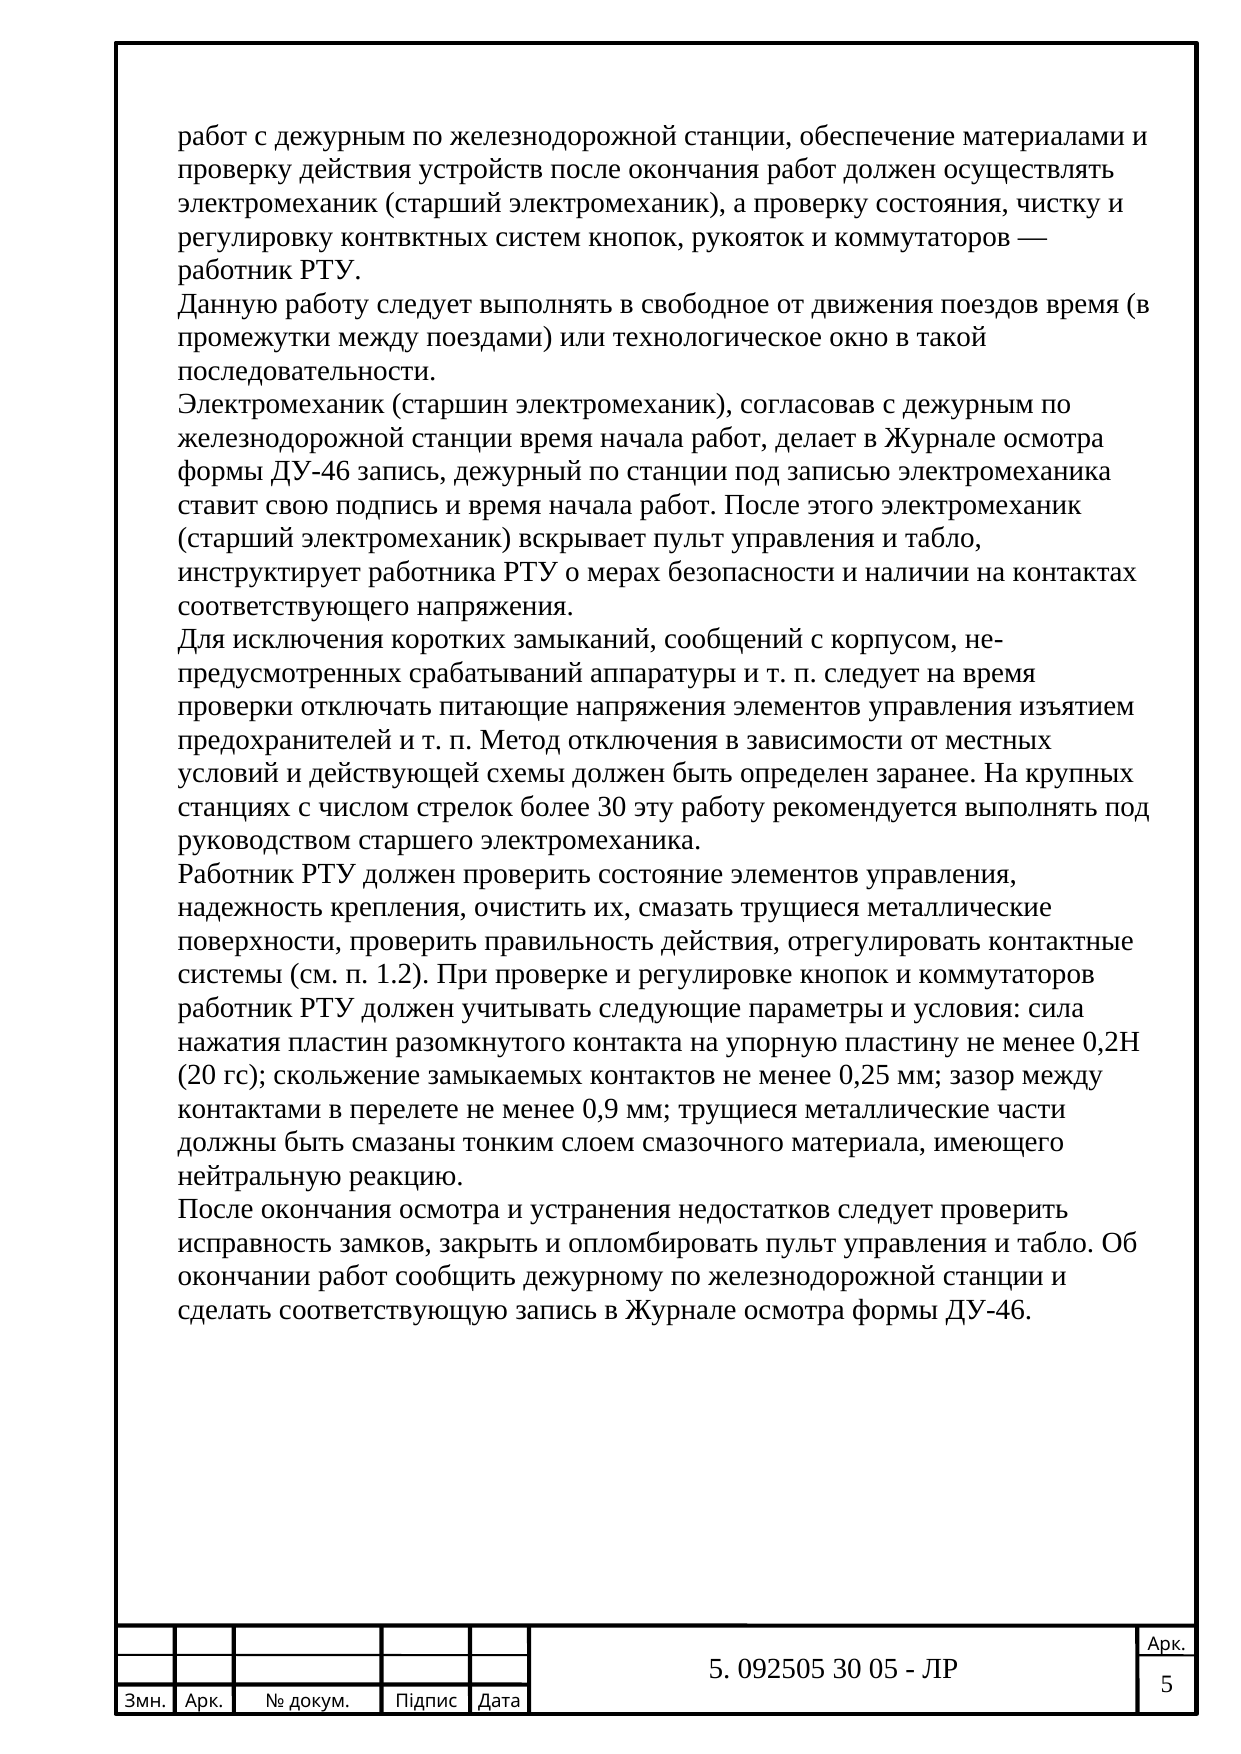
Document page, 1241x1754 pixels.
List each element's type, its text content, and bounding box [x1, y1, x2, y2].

text работ с дежурным по железнодорожной станции, обеспечение материалами и проверку действия устройств после окончания работ должен осуществлять электромеханик (старший электромеханик), а проверку состояния, чистку и регулировку контвктных систем кнопок, рукояток и коммутаторов — работник РТУ. [177, 118, 1152, 286]
text Работник РТУ должен проверить состояние элементов управления, надежность крепления, очистить их, смазать трущиеся металлические поверхности, проверить правильность действия, отрегулировать контактные системы (см. п. 1.2). При проверке и регулировке кнопок и коммутаторов работник РТУ должен учитывать следующие параметры и условия: сила нажатия пластин разомкнутого контакта на упорную пластину не менее 0,2Н (20 гс); скольжение замыкаемых контактов не менее 0,25 мм; зазор между контактами в перелете не менее 0,9 мм; трущиеся металлические части должны быть смазаны тонким слоем смазочного материала, имеющего нейтральную реакцию. [177, 856, 1152, 1191]
text После окончания осмотра и устранения недостатков следует проверить исправность замков, закрыть и опломбировать пульт управления и табло. Об окончании работ сообщить дежурному по железнодорожной станции и сделать соответствующую запись в Журнале осмотра формы ДУ-46. [177, 1191, 1152, 1326]
text Электромеханик (старшин электромеханик), согласовав с дежурным по железнодорожной станции время начала работ, делает в Журнале осмотра формы ДУ-46 запись, дежурный по станции под записью электромеханика ставит свою подпись и время начала работ. После этого электромеханик (старший электромеханик) вскрывает пульт управления и табло, инструктирует работника РТУ о мерах безопасности и наличии на контактах соответствующего напряжения. [177, 386, 1152, 621]
text Данную работу следует выполнять в свободное от движения поездов время (в промежутки между поездами) или технологическое окно в такой последовательности. [177, 286, 1152, 386]
text Для исключения коротких замыканий, сообщений с корпусом, непредусмотренных срабатываний аппаратуры и т. п. следует на время проверки отключать питающие напряжения элементов управления изъятием предохранителей и т. п. Метод отключения в зависимости от местных условий и действующей схемы должен быть определен заранее. На крупных станциях с числом стрелок более 30 эту работу рекомендуется выполнять под руководством старшего электромеханика. [177, 621, 1152, 856]
